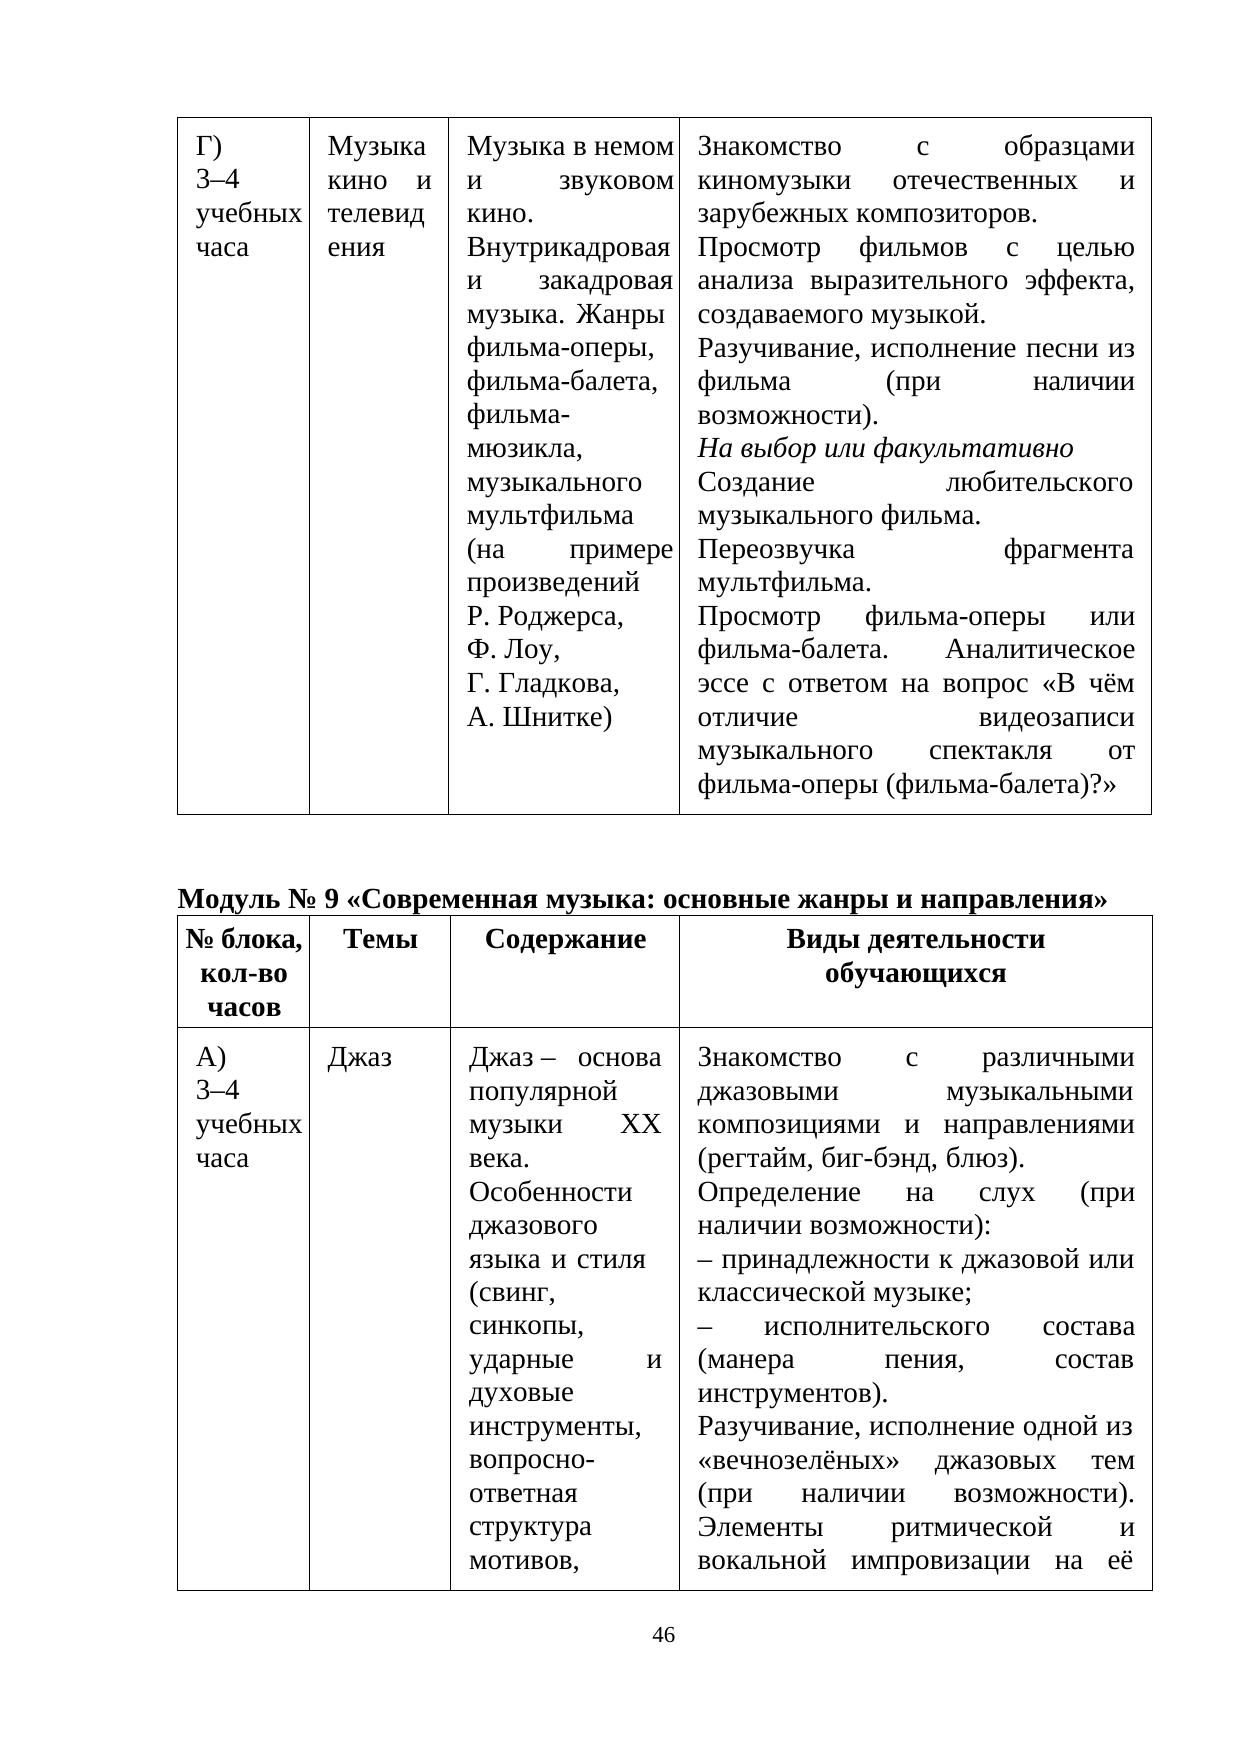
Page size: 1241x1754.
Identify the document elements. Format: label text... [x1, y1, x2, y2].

table_cell Джаз – основа популярной музыки XX века. Особенности джазового языка и стиля (свинг, синкопы, ударные и духовые инструменты, вопросно- ответная структура мотивов, [451, 1028, 679, 1590]
table_cell Знакомство с различными джазовыми музыкальными композициями и направлениями (регтайм, биг-бэнд, блюз). Определение на слух (при наличии возможности): принадлежности к джазовой или классической музыке; исполнительского состава (манера пения, состав инструментов). Разучивание, исполнение одной из «вечнозелёных» джазовых тем (при наличии возможности). Элементы ритмической и вокальной импровизации на её [680, 1028, 1152, 1590]
table_header Музыка в немом и звуковом кино. Внутрикадровая и закадровая музыка. Жанры фильма-оперы, фильма-балета, фильма- мюзикла, музыкального мультфильма (на примере произведений Р. Роджерса, Ф. Лоу, Г. Гладкова, А. Шнитке) [449, 118, 679, 814]
table_cell Джаз [310, 1028, 450, 1590]
table_cell А) 3–4 учебных часа [178, 1028, 309, 1590]
table_header № блока, кол-во часов [178, 916, 309, 1027]
table_header Темы [310, 916, 450, 1027]
table_header Музыка кино и телевид ения [310, 118, 448, 814]
subtitle Модуль № 9 «Современная музыка: основные жанры и направления» [177, 881, 1167, 914]
table_header Г) 3–4 учебных часа [178, 118, 309, 814]
table_header Виды деятельности обучающихся [680, 916, 1152, 1027]
table_header Знакомство с образцами киномузыки отечественных и зарубежных композиторов. Просмотр фильмов с целью анализа выразительного эффекта, создаваемого музыкой. Разучивание, исполнение песни из фильма (при наличии возможности). На выбор или факультативно Создание любительского музыкального фильма. Переозвучка фрагмента мультфильма. Просмотр фильма-оперы или фильма-балета. Аналитическое эссе с ответом на вопрос «В чём отличие видеозаписи музыкального спектакля от фильма-оперы (фильма-балета)?» [680, 118, 1151, 814]
table_header Содержание [451, 916, 679, 1027]
